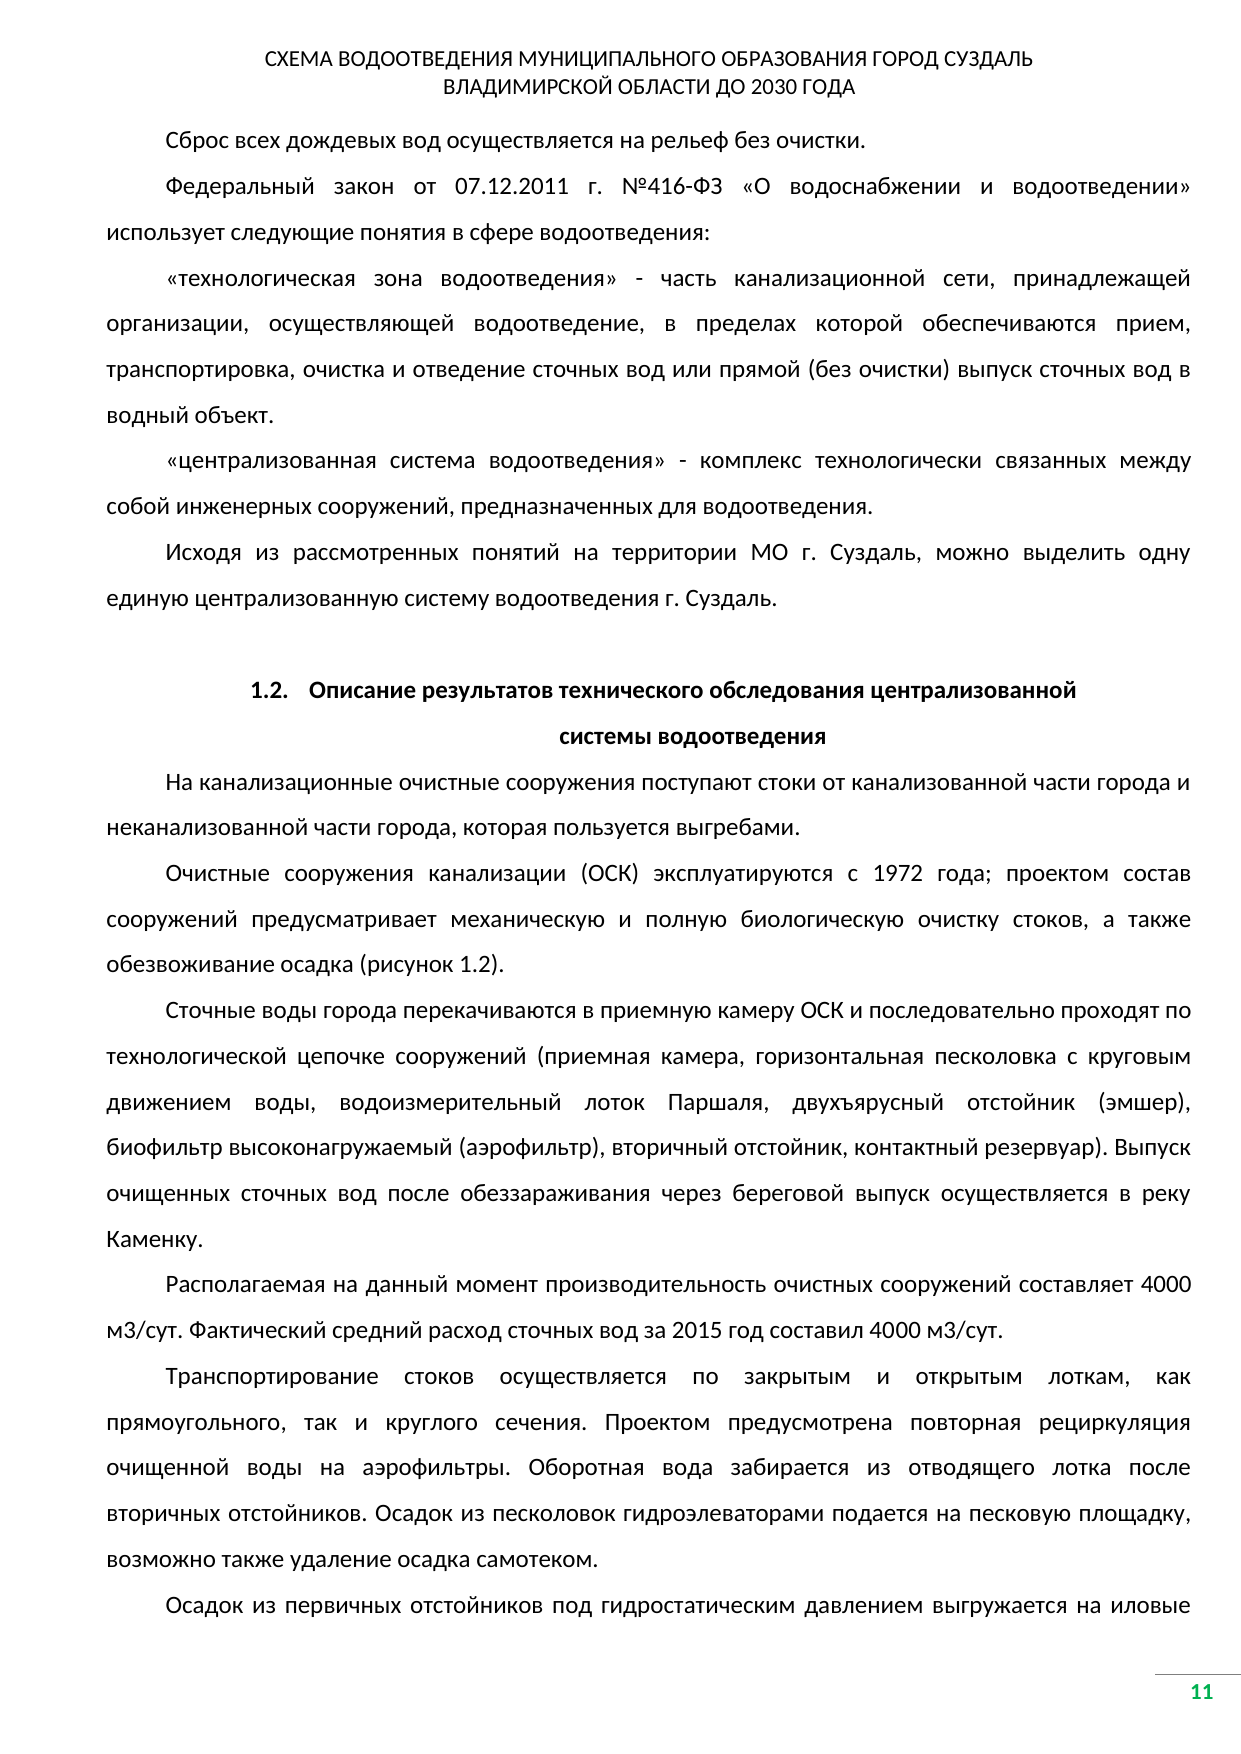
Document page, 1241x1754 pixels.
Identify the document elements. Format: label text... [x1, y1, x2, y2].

subtitle Описание результатов технического обследования централизованной [134, 674, 1192, 705]
text Располагаемая на данный момент производительность очистных сооружений составляет 4000 м3/сут. Фактический средний расход сточных вод за 2015 год составил 4000 м3/сут. [106, 1269, 1192, 1345]
subtitle системы водоотведения [193, 720, 1192, 750]
text Сброс всех дождевых вод осуществляется на рельеф без очистки. [106, 124, 1192, 155]
text Сточные воды города перекачиваются в приемную камеру ОСК и последовательно проходят по технологической цепочке сооружений (приемная камера, горизонтальная песколовка с круговым движением воды, водоизмерительный лоток Паршаля, двухъярусный отстойник (эмшер), биофильтр высоконагружаемый (аэрофильтр), вторичный отстойник, контактный резервуар). Выпуск очищенных сточных вод после обеззараживания через береговой выпуск осуществляется в реку Каменку. [106, 994, 1192, 1253]
text Транспортирование стоков осуществляется по закрытым и открытым лоткам, как прямоугольного, так и круглого сечения. Проектом предусмотрена повторная рециркуляция очищенной воды на аэрофильтры. Оборотная вода забирается из отводящего лотка после вторичных отстойников. Осадок из песколовок гидроэлеваторами подается на песковую площадку, возможно также удаление осадка самотеком. [106, 1360, 1192, 1573]
text «централизованная система водоотведения» - комплекс технологически связанных между собой инженерных сооружений, предназначенных для водоотведения. [106, 444, 1192, 521]
text Федеральный закон от 07.12.2011 г. №416-ФЗ «О водоснабжении и водоотведении» использует следующие понятия в сфере водоотведения: [106, 170, 1192, 246]
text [106, 1589, 1192, 1619]
text На канализационные очистные сооружения поступают стоки от канализованной части города и неканализованной части города, которая пользуется выгребами. [106, 766, 1192, 842]
text Очистные сооружения канализации (ОСК) эксплуатируются с 1972 года; проектом состав сооружений предусматривает механическую и полную биологическую очистку стоков, а также обезвоживание осадка (рисунок 1.2). [106, 857, 1192, 979]
text «технологическая зона водоотведения» - часть канализационной сети, принадлежащей организации, осуществляющей водоотведение, в пределах которой обеспечиваются прием, транспортировка, очистка и отведение сточных вод или прямой (без очистки) выпуск сточных вод в водный объект. [106, 262, 1192, 429]
text Исходя из рассмотренных понятий на территории МО г. Суздаль, можно выделить одну единую централизованную систему водоотведения г. Суздаль. [106, 536, 1192, 612]
